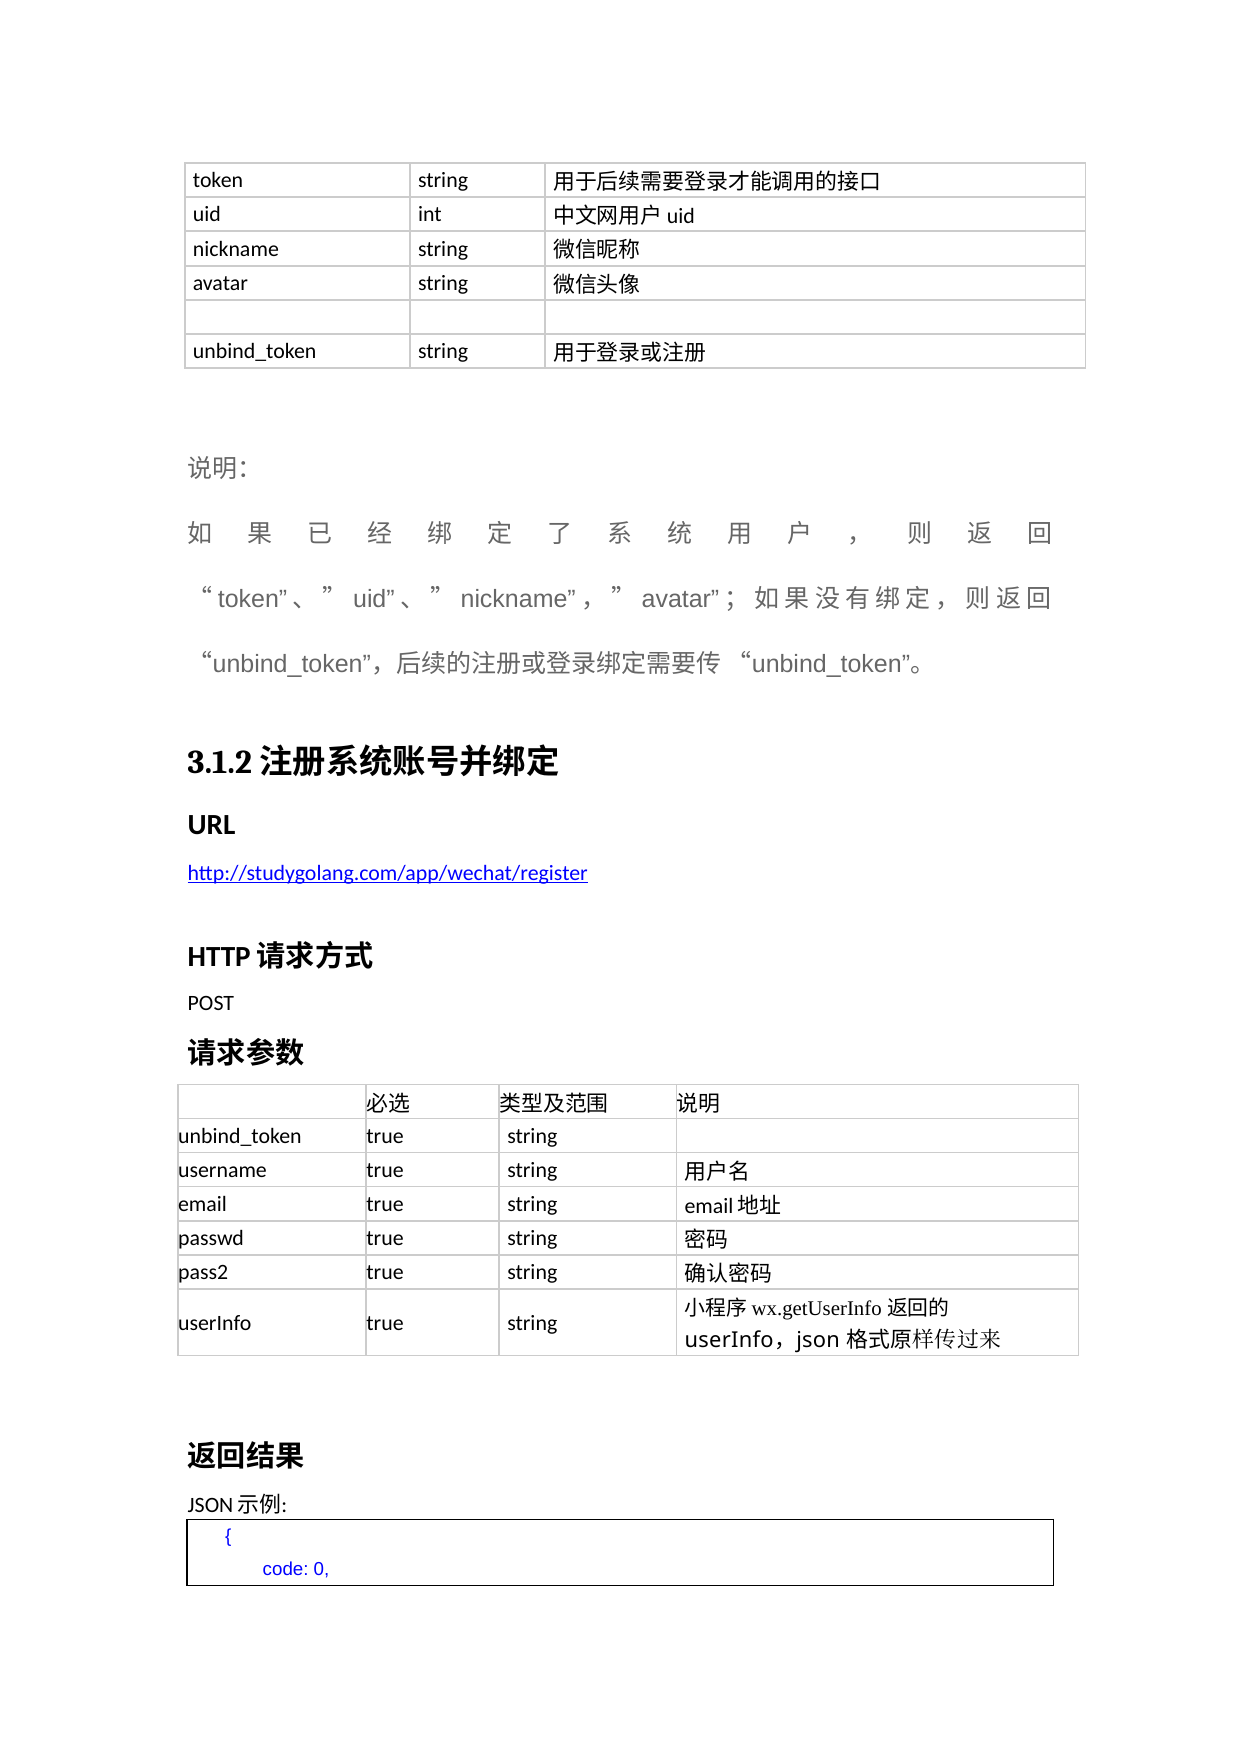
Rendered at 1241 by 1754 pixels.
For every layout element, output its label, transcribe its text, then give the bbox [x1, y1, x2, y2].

table_cell [186, 301, 409, 333]
table_cell 用于后续需要登录才能调用的接口 [546, 164, 1085, 196]
table_cell token [186, 164, 409, 196]
table_cell nickname [186, 232, 409, 265]
table_cell [546, 301, 1085, 333]
table_header 必选 [367, 1085, 498, 1118]
table_cell 用于登录或注册 [546, 335, 1085, 367]
table_cell true [367, 1256, 498, 1288]
table_cell string [500, 1222, 676, 1254]
table_cell 密码 [677, 1222, 1078, 1254]
text POST [187, 986, 1053, 1019]
text 如果已经绑定了系统用户，则返回 “token”、”uid”、”nickname”，”avatar”；如果没有绑定，则返回 “unbind_token”，后续的注册或登录绑定需要传 “unbind_token”。 [187, 499, 1053, 694]
text http://studygolang.com/app/wechat/register [187, 856, 1053, 889]
table_cell 小程序 wx.getUserInfo 返回的 userInfo，json 格式原样传过来 [677, 1290, 1078, 1354]
table_cell email [179, 1187, 365, 1220]
text code: 0, [188, 1551, 1053, 1585]
table_cell string [500, 1256, 676, 1288]
text URL [187, 791, 1053, 856]
table_cell 用户名 [677, 1153, 1078, 1186]
table_cell userInfo [179, 1290, 365, 1354]
table_cell uid [186, 198, 409, 230]
table_cell string [500, 1153, 676, 1186]
table_cell true [367, 1290, 498, 1354]
table_cell [411, 301, 544, 333]
table_header 类型及范围 [500, 1085, 676, 1118]
table_cell string [500, 1119, 676, 1152]
text { [188, 1520, 1053, 1551]
table_cell string [411, 335, 544, 367]
table_cell username [179, 1153, 365, 1186]
table_cell avatar [186, 267, 409, 299]
table_cell true [367, 1187, 498, 1220]
table_cell string [411, 164, 544, 196]
table_cell true [367, 1153, 498, 1186]
text 3.1.2 注册系统账号并绑定 [187, 726, 1053, 791]
table_cell email地址 [677, 1187, 1078, 1220]
table_cell [677, 1119, 1078, 1152]
table_header [179, 1085, 365, 1118]
text HTTP请求方式 [187, 921, 1053, 986]
table_cell int [411, 198, 544, 230]
table_cell 微信昵称 [546, 232, 1085, 265]
table_cell 中文网用户uid [546, 198, 1085, 230]
table_cell true [367, 1119, 498, 1152]
text JSON示例: [187, 1486, 1053, 1519]
table_cell string [411, 232, 544, 265]
table_header 说明 [677, 1085, 1078, 1118]
table_cell string [411, 267, 544, 299]
table_cell pass2 [179, 1256, 365, 1288]
table_cell true [367, 1222, 498, 1254]
table_cell unbind_token [186, 335, 409, 367]
text 说明： [187, 434, 1053, 499]
text 返回结果 [187, 1421, 1053, 1486]
table_cell passwd [179, 1222, 365, 1254]
table_cell string [500, 1187, 676, 1220]
table_cell 确认密码 [677, 1256, 1078, 1288]
table_cell string [500, 1290, 676, 1354]
table_cell 微信头像 [546, 267, 1085, 299]
text 请求参数 [187, 1019, 1053, 1084]
table_cell unbind_token [179, 1119, 365, 1152]
